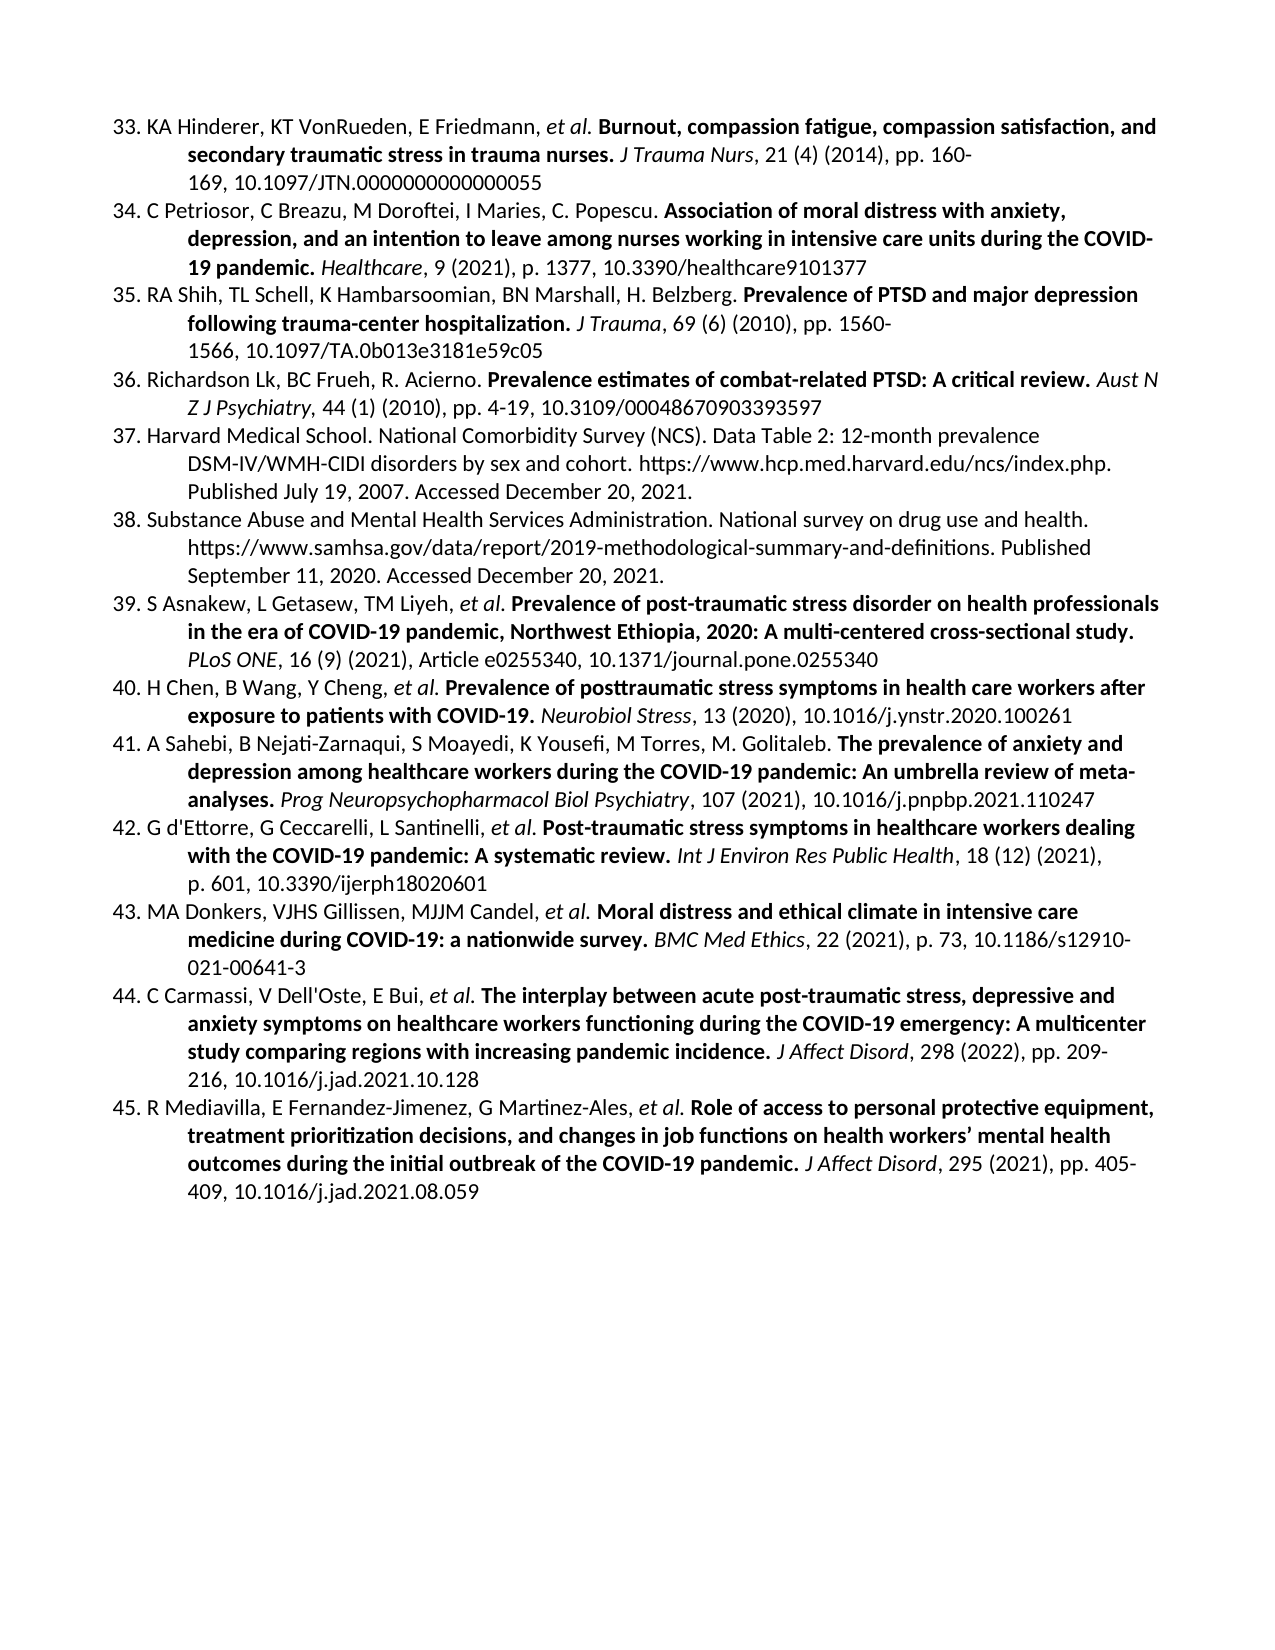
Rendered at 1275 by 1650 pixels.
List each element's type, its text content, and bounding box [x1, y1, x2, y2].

text 43. MA Donkers, VJHS Gillissen, MJJM Candel, et al. Moral distress and ethical climate in intensive care medicine during COVID-19: a nationwide survey. BMC Med Ethics, 22 (2021), p. 73, 10.1186/s12910-021-00641-3 [112, 897, 1162, 981]
text 45. R Mediavilla, E Fernandez-Jimenez, G Martinez-Ales, et al. Role of access to personal protective equipment, treatment prioritization decisions, and changes in job functions on health workers’ mental health outcomes during the initial outbreak of the COVID-19 pandemic. J Affect Disord, 295 (2021), pp. 405-409, 10.1016/j.jad.2021.08.059 [112, 1093, 1162, 1205]
text 34. C Petriosor, C Breazu, M Doroftei, I Maries, C. Popescu. Association of moral distress with anxiety, depression, and an intention to leave among nurses working in intensive care units during the COVID-19 pandemic. Healthcare, 9 (2021), p. 1377, 10.3390/healthcare9101377 [112, 197, 1162, 281]
text 37. Harvard Medical School. National Comorbidity Survey (NCS). Data Table 2: 12-month prevalence DSM-IV/WMH-CIDI disorders by sex and cohort. https://www.hcp.med.harvard.edu/ncs/index.php. Published July 19, 2007. Accessed December 20, 2021. [112, 421, 1162, 505]
text 39. S Asnakew, L Getasew, TM Liyeh, et al. Prevalence of post-traumatic stress disorder on health professionals in the era of COVID-19 pandemic, Northwest Ethiopia, 2020: A multi-centered cross-sectional study. PLoS ONE, 16 (9) (2021), Article e0255340, 10.1371/journal.pone.0255340 [112, 589, 1162, 673]
text 41. A Sahebi, B Nejati-Zarnaqui, S Moayedi, K Yousefi, M Torres, M. Golitaleb. The prevalence of anxiety and depression among healthcare workers during the COVID-19 pandemic: An umbrella review of meta-analyses. Prog Neuropsychopharmacol Biol Psychiatry, 107 (2021), 10.1016/j.pnpbp.2021.110247 [112, 729, 1162, 813]
text 33. KA Hinderer, KT VonRueden, E Friedmann, et al. Burnout, compassion fatigue, compassion satisfaction, and secondary traumatic stress in trauma nurses. J Trauma Nurs, 21 (4) (2014), pp. 160-169, 10.1097/JTN.0000000000000055 [112, 112, 1162, 197]
text 40. H Chen, B Wang, Y Cheng, et al. Prevalence of posttraumatic stress symptoms in health care workers after exposure to patients with COVID-19. Neurobiol Stress, 13 (2020), 10.1016/j.ynstr.2020.100261 [112, 673, 1162, 729]
text 44. C Carmassi, V Dell'Oste, E Bui, et al. The interplay between acute post-traumatic stress, depressive and anxiety symptoms on healthcare workers functioning during the COVID-19 emergency: A multicenter study comparing regions with increasing pandemic incidence. J Affect Disord, 298 (2022), pp. 209-216, 10.1016/j.jad.2021.10.128 [112, 981, 1162, 1093]
text 35. RA Shih, TL Schell, K Hambarsoomian, BN Marshall, H. Belzberg. Prevalence of PTSD and major depression following trauma-center hospitalization. J Trauma, 69 (6) (2010), pp. 1560-1566, 10.1097/TA.0b013e3181e59c05 [112, 281, 1162, 365]
text 42. G d'Ettorre, G Ceccarelli, L Santinelli, et al. Post-traumatic stress symptoms in healthcare workers dealing with the COVID-19 pandemic: A systematic review. Int J Environ Res Public Health, 18 (12) (2021), p. 601, 10.3390/ijerph18020601 [112, 813, 1162, 897]
text 38. Substance Abuse and Mental Health Services Administration. National survey on drug use and health. https://www.samhsa.gov/data/report/2019-methodological-summary-and-definitions. Published September 11, 2020. Accessed December 20, 2021. [112, 505, 1162, 589]
text 36. Richardson Lk, BC Frueh, R. Acierno. Prevalence estimates of combat-related PTSD: A critical review. Aust N Z J Psychiatry, 44 (1) (2010), pp. 4-19, 10.3109/00048670903393597 [112, 365, 1162, 421]
